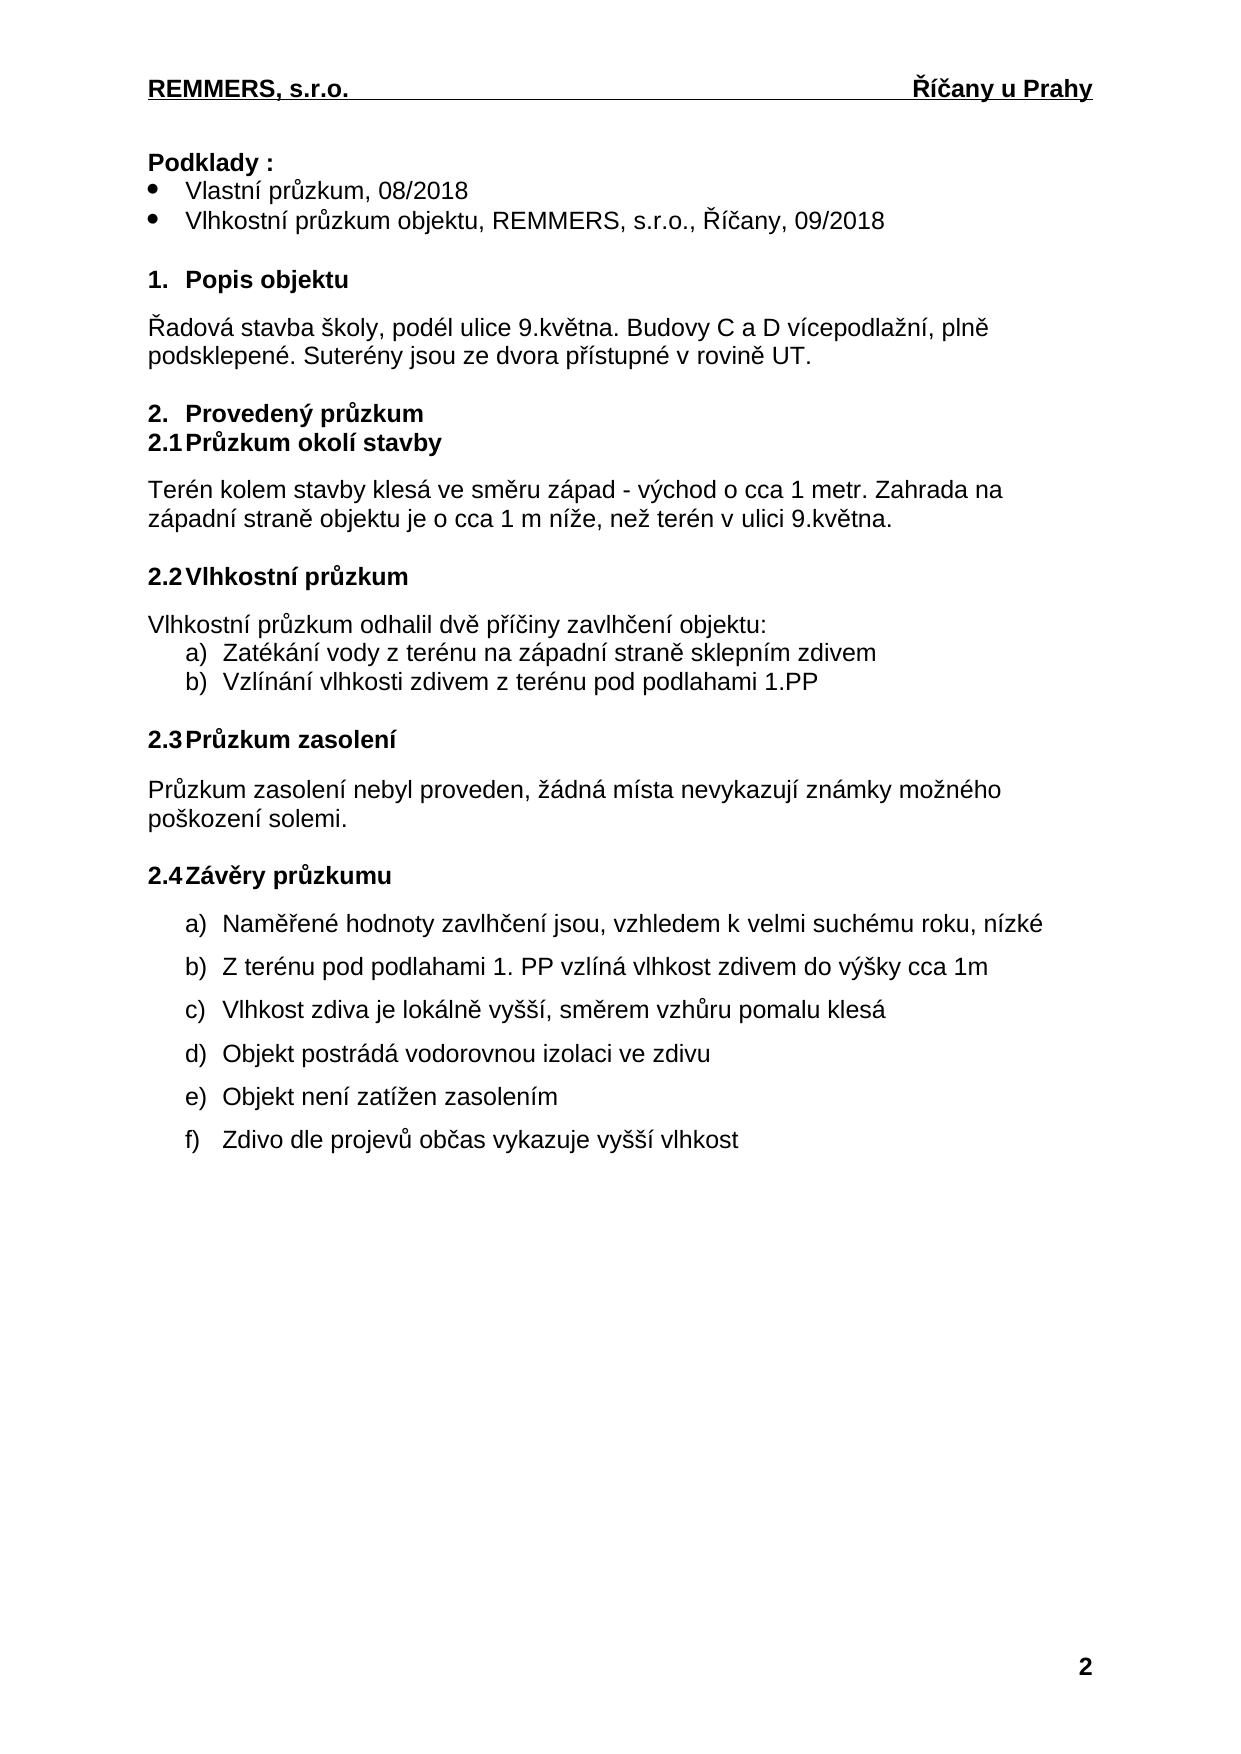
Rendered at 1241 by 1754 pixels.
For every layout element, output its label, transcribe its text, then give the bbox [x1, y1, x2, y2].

list Vlastní průzkum, 08/2018 [148, 176, 1093, 206]
list Objekt není zatížen zasolením [185, 1082, 1093, 1110]
text Průzkum zasolení nebyl proveden, žádná místa nevykazují známky možného poškození solemi. [148, 775, 1093, 832]
list Objekt postrádá vodorovnou izolaci ve zdivu [185, 1038, 1093, 1067]
text Podklady : [148, 148, 1093, 176]
list Vlhkost zdiva je lokálně vyšší, směrem vzhůru pomalu klesá [185, 995, 1093, 1024]
list Z terénu pod podlahami 1. PP vzlíná vlhkost zdivem do výšky cca 1m [185, 952, 1093, 981]
list Závěry průzkumu [148, 861, 1093, 890]
text Terén kolem stavby klesá ve směru západ - východ o cca 1 metr. Zahrada na západní straně objektu je o cca 1 m níže, než terén v ulici 9.května. [148, 476, 1093, 533]
list Popis objektu [148, 265, 1093, 293]
list Průzkum zasolení [148, 725, 1093, 753]
list Vzlínání vlhkosti zdivem z terénu pod podlahami 1.PP [185, 667, 1093, 696]
list Průzkum okolí stavby [148, 428, 1093, 456]
list Zatékání vody z terénu na západní straně sklepním zdivem [185, 638, 1093, 667]
list Vlhkostní průzkum [148, 562, 1093, 591]
list Zdivo dle projevů občas vykazuje vyšší vlhkost [185, 1125, 1093, 1153]
subtitle Provedený průzkum [148, 399, 1093, 428]
text Řadová stavba školy, podél ulice 9.května. Budovy C a D vícepodlažní, plně podsklepené. Suterény jsou ze dvora přístupné v rovině UT. [148, 313, 1093, 370]
list Vlhkostní průzkum objektu, REMMERS, s.r.o., Říčany, 09/2018 [148, 206, 1093, 236]
list Naměřené hodnoty zavlhčení jsou, vzhledem k velmi suchému roku, nízké [185, 909, 1093, 938]
text Vlhkostní průzkum odhalil dvě příčiny zavlhčení objektu: [148, 610, 1093, 638]
